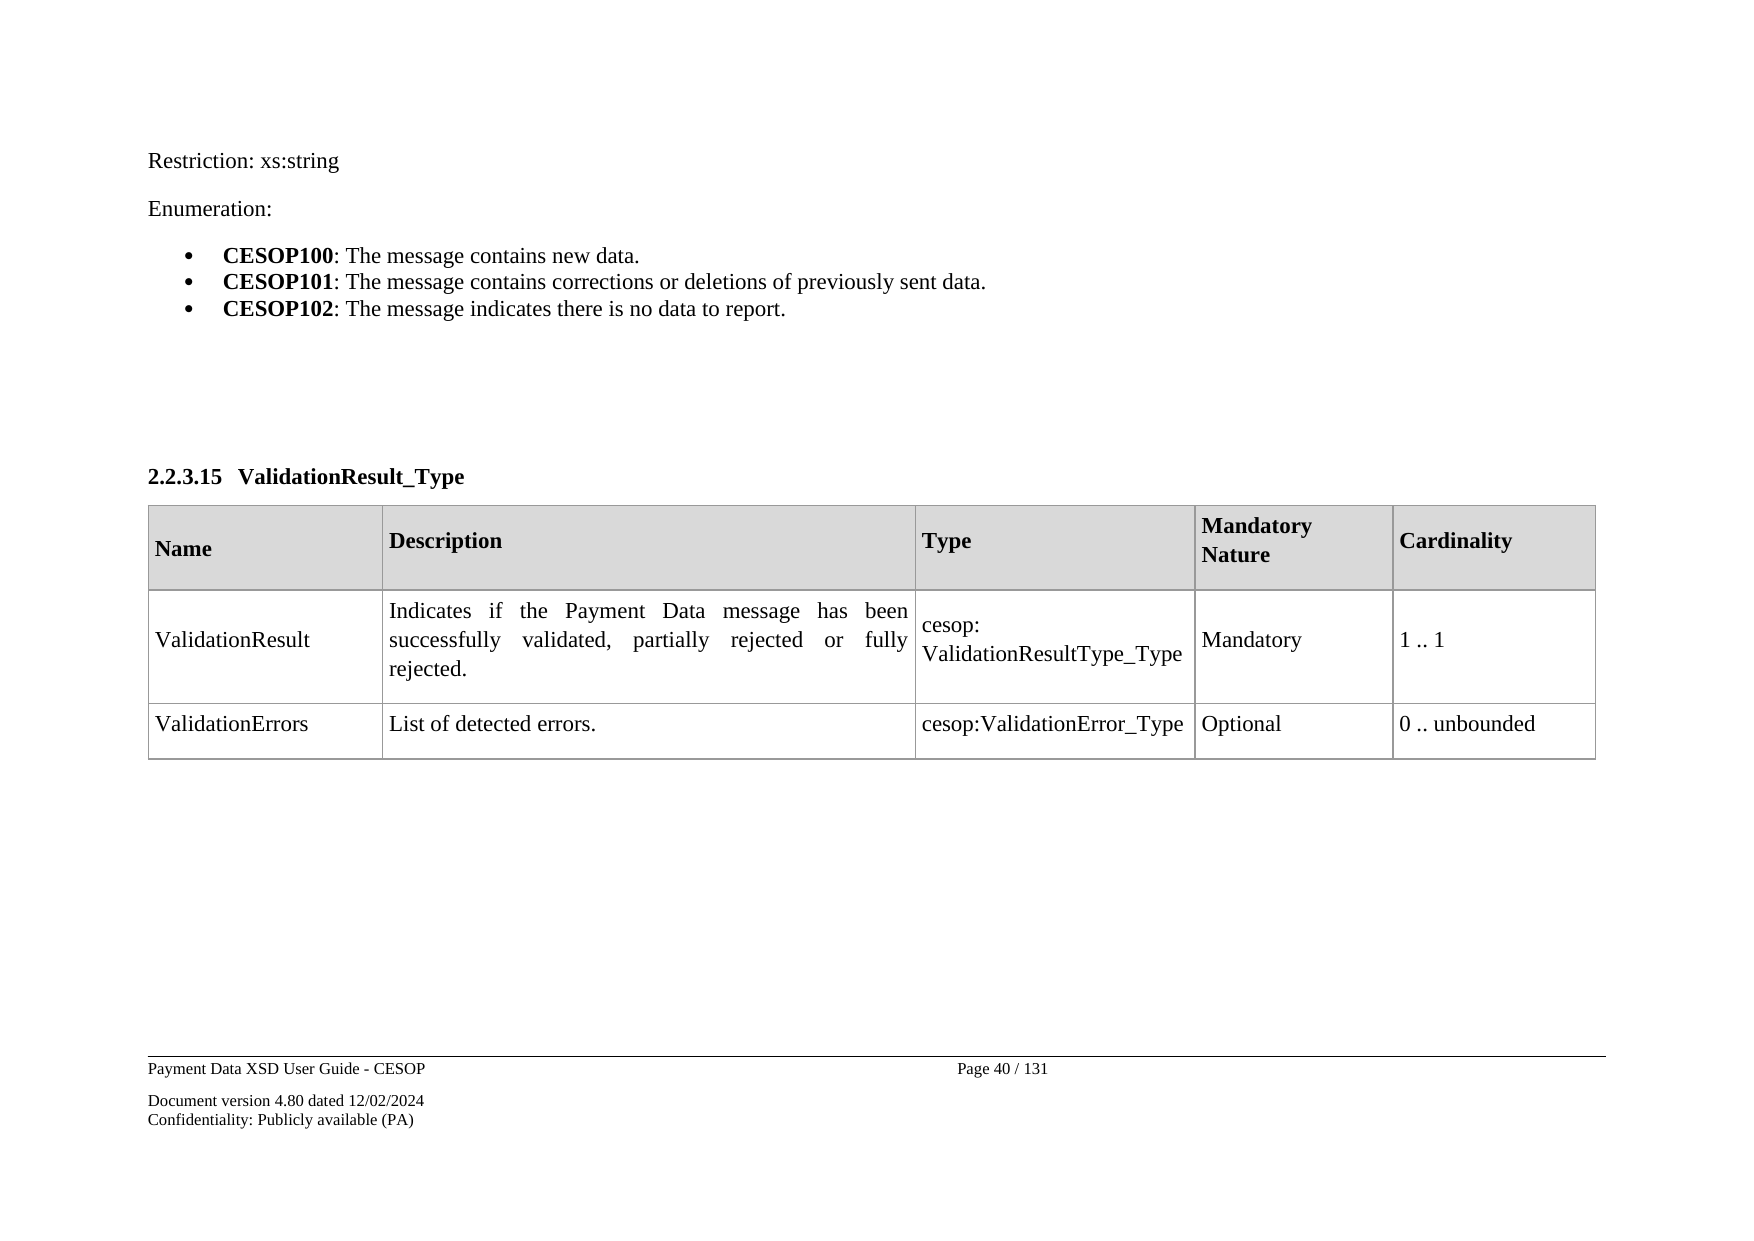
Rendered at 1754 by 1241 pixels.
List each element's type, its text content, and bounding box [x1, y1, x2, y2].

table_cell Mandatory [1196, 591, 1392, 703]
table_cell cesop: ValidationResultType_Type [916, 591, 1194, 703]
table_cell cesop:ValidationError_Type [916, 704, 1194, 758]
table_cell ValidationResult [149, 591, 382, 703]
table_cell Indicates if the Payment Data message has been successfully validated, partially rejected or fully rejected. [383, 591, 915, 703]
list CESOP100: The message contains new data. [185, 242, 1606, 268]
table_cell 1 .. 1 [1394, 591, 1595, 703]
table_header Cardinality [1394, 506, 1595, 589]
subtitle ValidationResult_Type [148, 463, 1606, 490]
table_cell 0 .. unbounded [1394, 704, 1595, 758]
table_cell ValidationErrors [149, 704, 382, 758]
table_header Description [383, 506, 915, 589]
table_cell Optional [1196, 704, 1392, 758]
list CESOP101: The message contains corrections or deletions of previously sent data. [185, 268, 1606, 295]
text Enumeration: [148, 195, 1606, 221]
table_header Type [916, 506, 1194, 589]
text Restriction: xs:string [148, 148, 1606, 174]
table_header Name [149, 506, 382, 589]
list CESOP102: The message indicates there is no data to report. [185, 295, 1606, 321]
table_header Mandatory Nature [1196, 506, 1392, 589]
table_cell List of detected errors. [383, 704, 915, 758]
